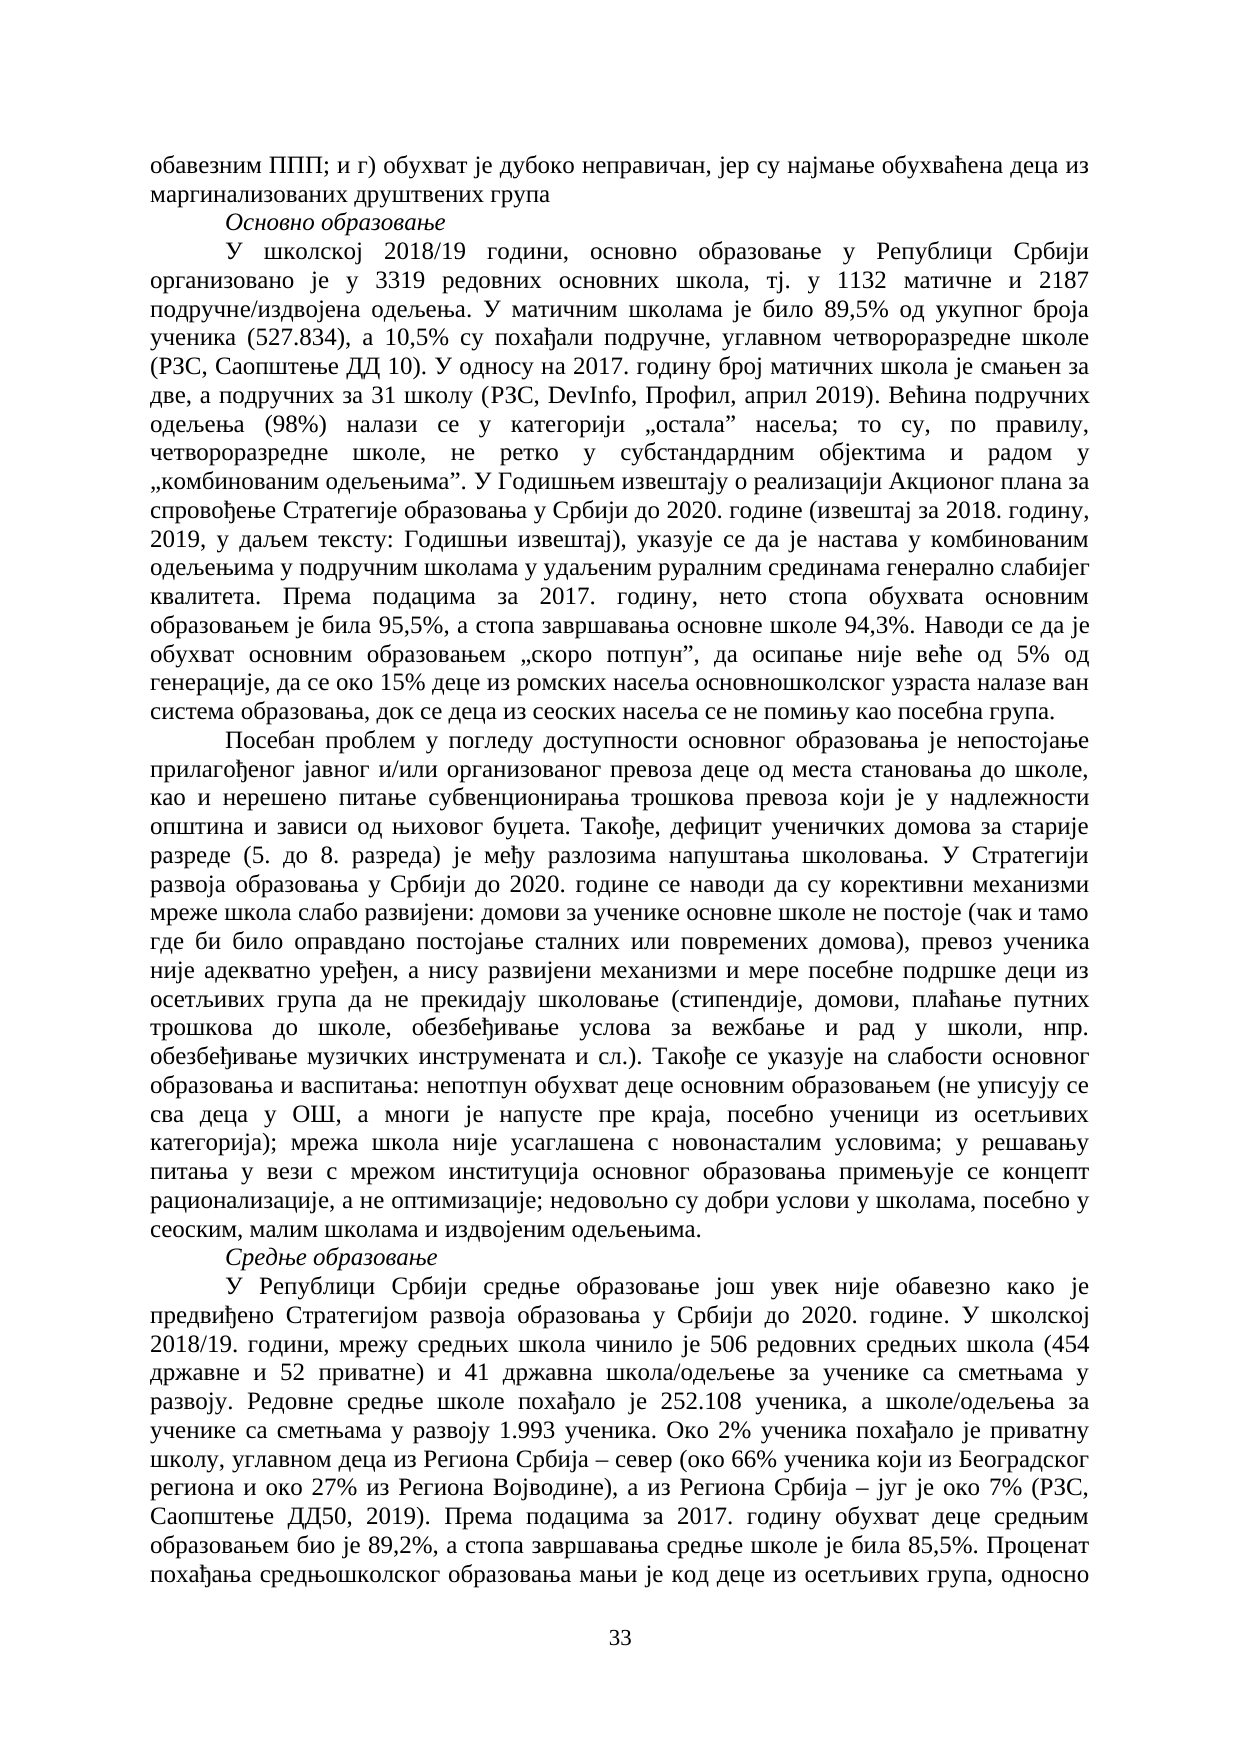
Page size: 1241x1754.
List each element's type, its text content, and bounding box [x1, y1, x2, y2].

text Средње образовање [150, 1242, 1090, 1271]
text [150, 150, 1090, 207]
text Основно образовање [150, 207, 1090, 236]
text У школској 2018/19 години, основно образовање у Републици Србији организовано је у 3319 редовних основних школа, тј. у 1132 матичне и 2187 подручне/издвојена одељења. У матичним школама је било 89,5% од укупног броја ученика (527.834), а 10,5% су похађали подручне, углавном четвороразредне школе (РЗС, Саопштење ДД 10). У односу на 2017. годину број матичних школа је смањен за две, а подручних за 31 школу (РЗС, DevInfo, Профил, април 2019). Већина подручних одељења (98%) налази се у категорији „остала” насеља; то су, по правилу, четвороразредне школе, не ретко у субстандардним објектима и радом у „комбинованим одељењима”. У Годишњем извештају о реализацији Акционог плана за спровођење Стратегије образовања у Србији до 2020. године (извештај за 2018. годину, 2019, у даљем тексту: Годишњи извештај), указује се да је настава у комбинованим одељењима у подручним школама у удаљеним руралним срединама генерално слабијег квалитета. Према подацима за 2017. годину, нето стопа обухвата основним образовањем је била 95,5%, а стопа завршавања основне школе 94,3%. Наводи се да је обухват основним образовањем „скоро потпун”, да осипање није веће од 5% од генерације, да се око 15% деце из ромских насеља основношколског узраста налазе ван система образовања, док се деца из сеоских насеља се не помињу као посебна група. [150, 236, 1090, 725]
text Посебан проблем у погледу доступности основног образовања је непостојање прилагођеног јавног и/или организованог превоза деце од места становања до школе, као и нерешено питање субвенционирања трошкова превоза који је у надлежности општина и зависи од њиховог буџета. Такође, дефицит ученичких домова за старије разреде (5. до 8. разреда) је међу разлозима напуштања школовања. У Стратегији развоја образовања у Србији до 2020. године се наводи да су корективни механизми мреже школа слабо развијени: домови за ученике основне школе не постоје (чак и тамо где би било оправдано постојање сталних или повремених домова), превоз ученика није адекватно уређен, а нису развијени механизми и мере посебне подршке деци из осетљивих група да не прекидају школовање (стипендије, домови, плаћање путних трошкова до школе, обезбеђивање услова за вежбање и рад у школи, нпр. обезбеђивање музичких инструмената и сл.). Такође се указује на слабости основног образовања и васпитања: непотпун обухват деце основним образовањем (не уписују се сва деца у ОШ, а многи је напусте пре краја, посебно ученици из осетљивих категорија); мрежа школа није усаглашена с новонасталим условима; у решавању питања у вези с мрежом институција основног образовања примењује се концепт рационализације, а не оптимизације; недовољно су добри услови у школама, посебно у сеоским, малим школама и издвојеним одељењима. [150, 725, 1090, 1242]
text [150, 1271, 1090, 1587]
